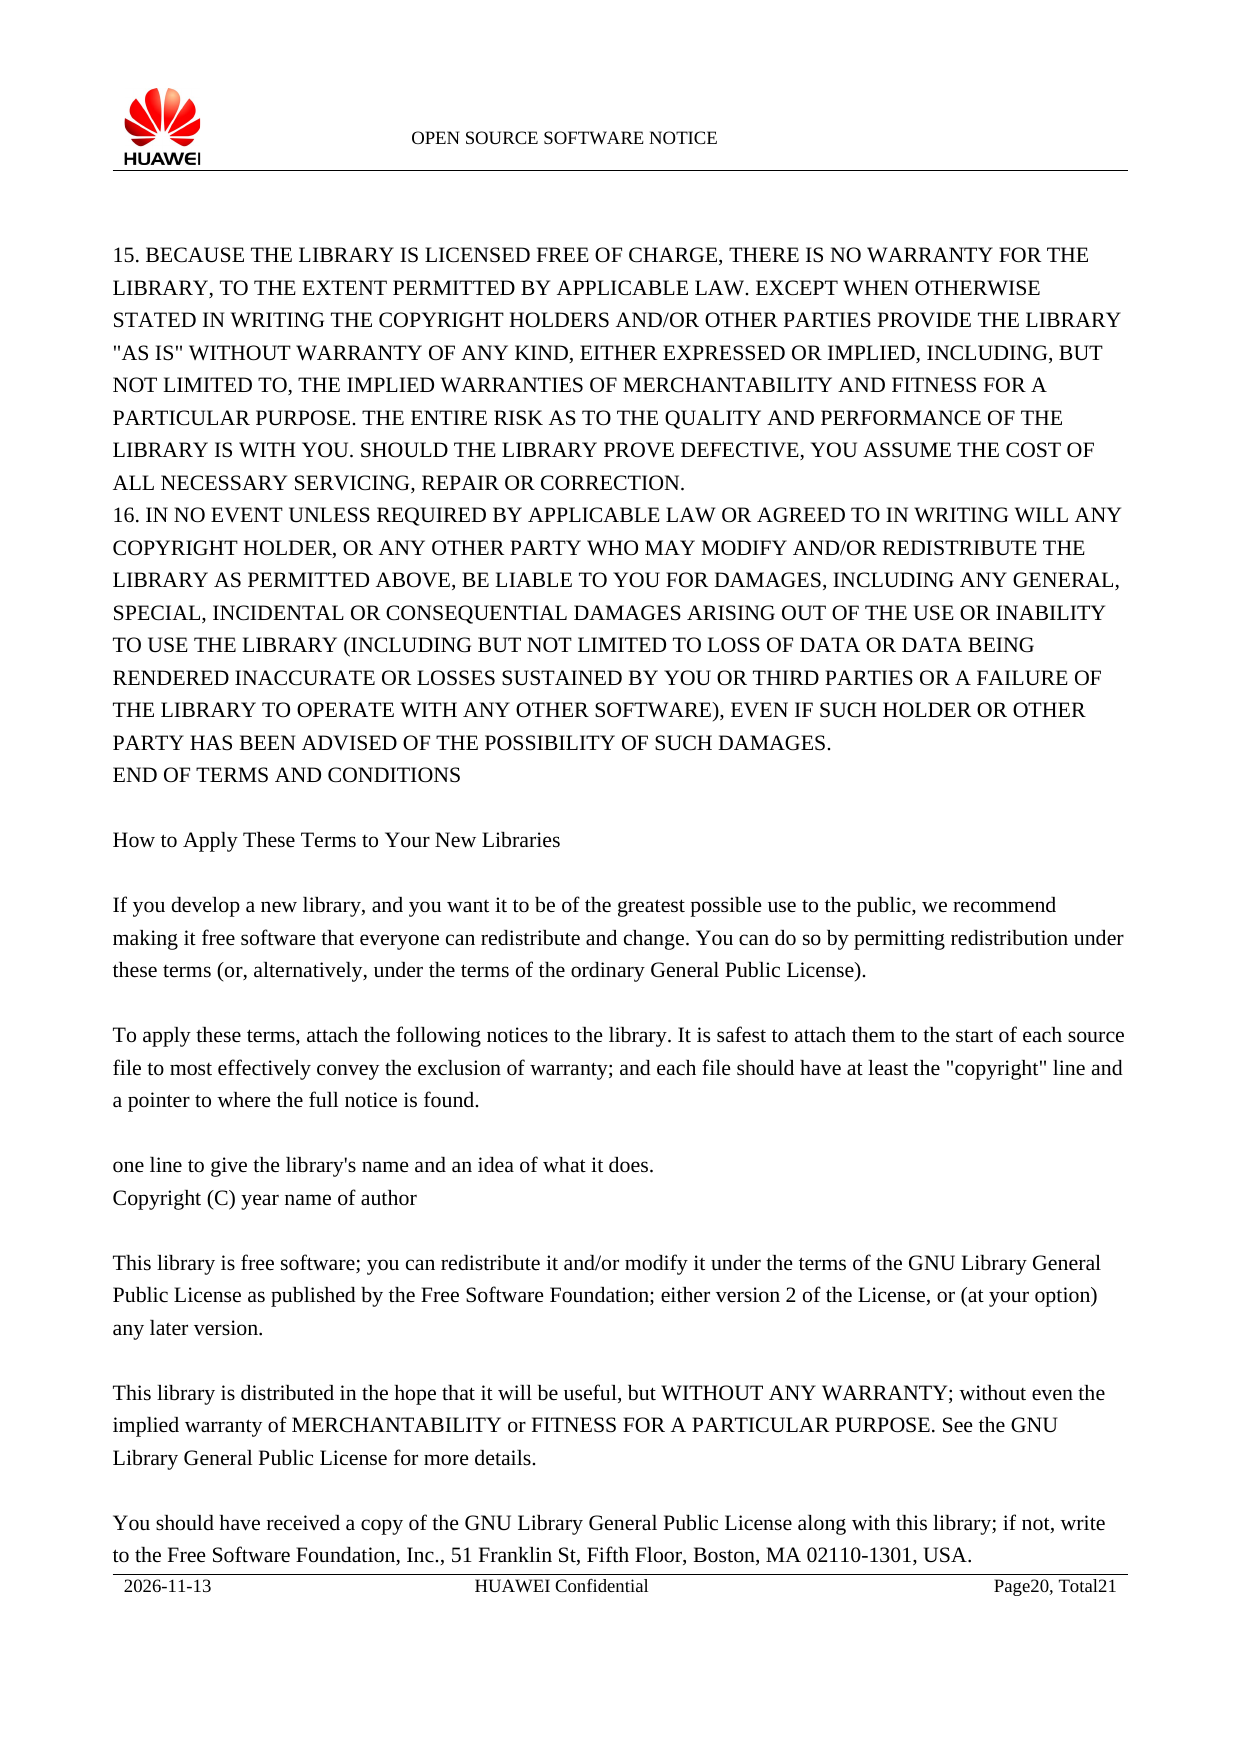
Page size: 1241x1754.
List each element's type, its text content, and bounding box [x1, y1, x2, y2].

picture [124, 88, 201, 165]
